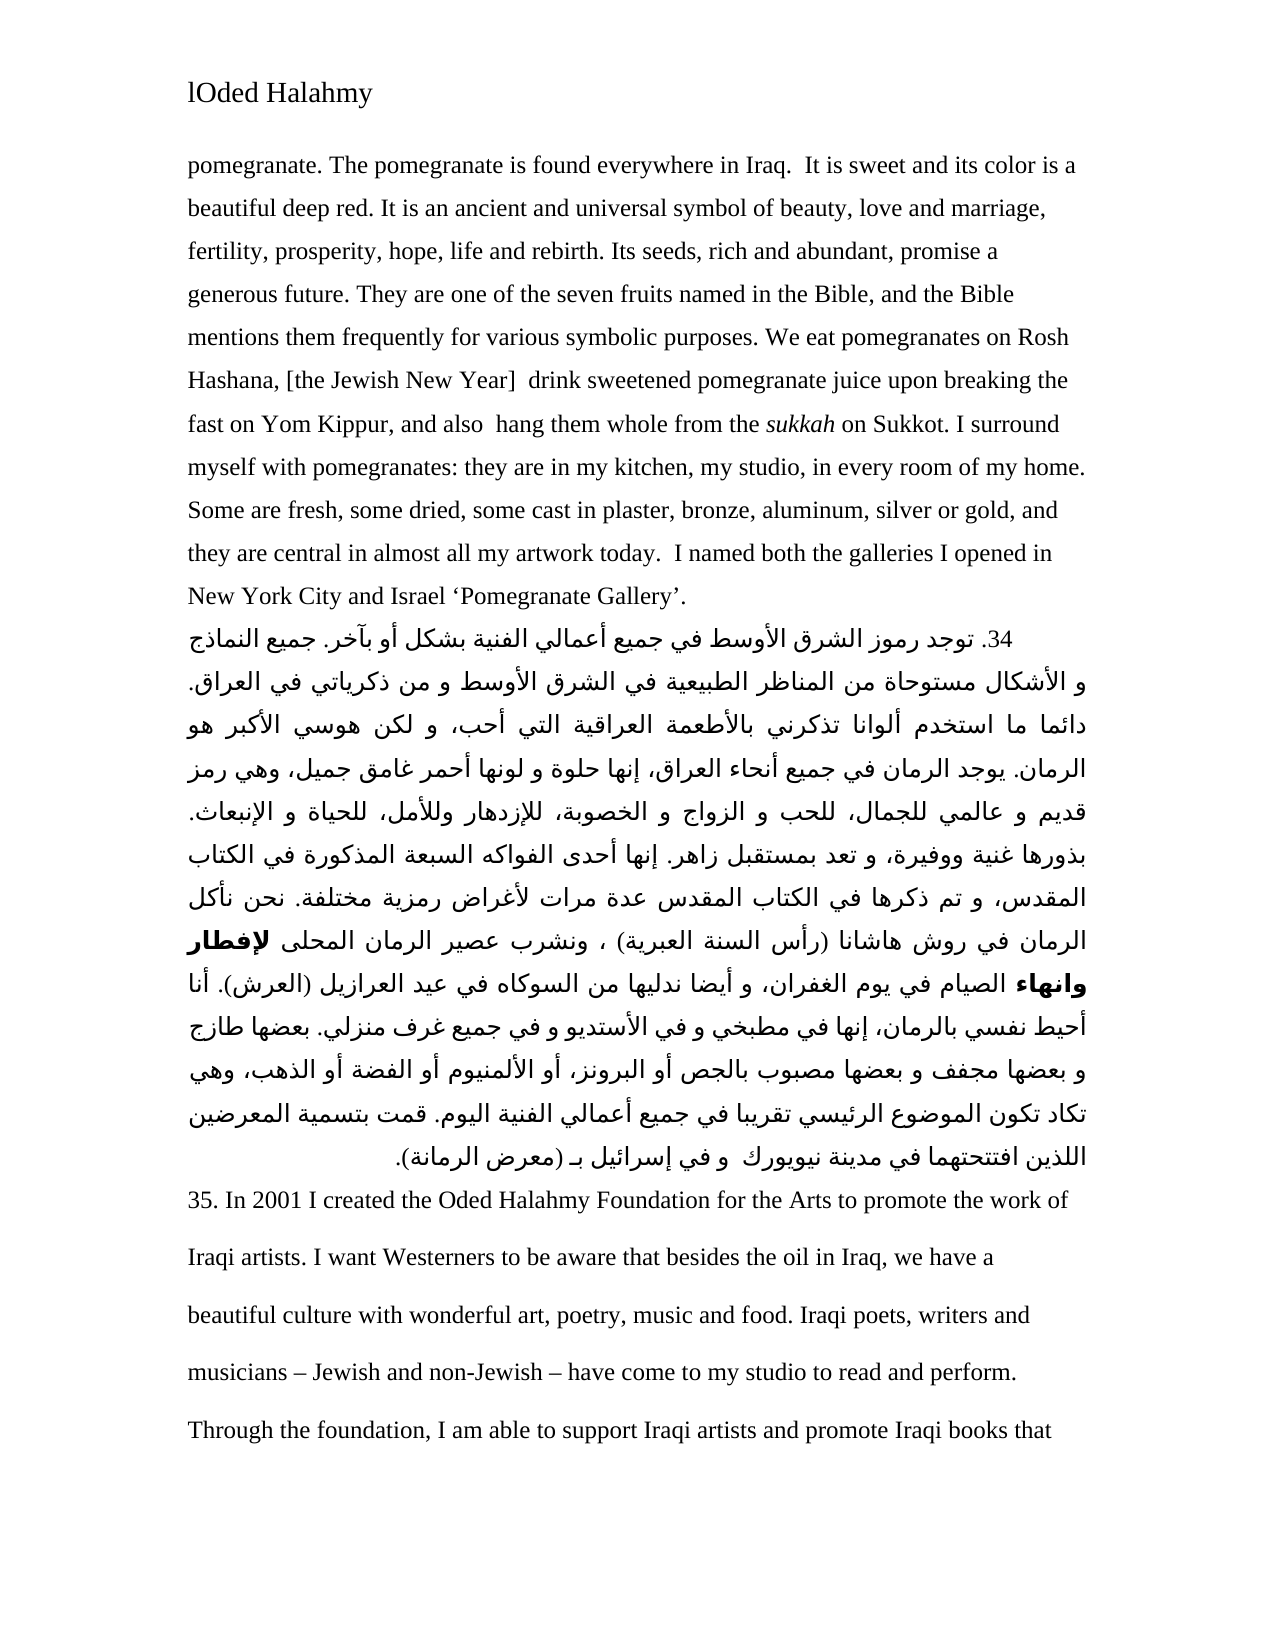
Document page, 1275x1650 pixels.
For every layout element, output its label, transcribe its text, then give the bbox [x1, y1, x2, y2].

subtitle 34. توجد رموز الشرق الأوسط في جميع أعمالي الفنية بشكل أو بآخر. جميع النماذج و الأشكال مستوحاة من المناظر الطبيعية في الشرق الأوسط و من ذكرياتي في العراق. دائما ما استخدم ألوانا تذكرني بالأطعمة العراقية التي أحب، و لكن هوسي الأكبر هو الرمان. يوجد الرمان في جميع أنحاء العراق، إنها حلوة و لونها أحمر غامق جميل، وهي رمز قديم و عالمي للجمال، للحب و الزواج و الخصوبة، للإزدهار وللأمل، للحياة و الإنبعاث. بذورها غنية ووفيرة، و تعد بمستقبل زاهر. إنها أحدى الفواكه السبعة المذكورة في الكتاب المقدس، و تم ذكرها في الكتاب المقدس عدة مرات لأغراض رمزية مختلفة. نحن نأكل الرمان في روش هاشانا (رأس السنة العبرية) ، ونشرب عصير الرمان المحلى لإفطار وانهاء الصيام في يوم الغفران، و أيضا ندليها من السوكاه في عيد العرازيل (العرش). أنا أحيط نفسي بالرمان، إنها في مطبخي و في الأستديو و في جميع غرف منزلي. بعضها طازج و بعضها مجفف و بعضها مصبوب بالجص أو البرونز، أو الألمنيوم أو الفضة أو الذهب، وهي تكاد تكون الموضوع الرئيسي تقريبا في جميع أعمالي الفنية اليوم. قمت بتسمية المعرضين اللذين افتتحتهما في مدينة نيويورك و في إسرائيل بـ (معرض الرمانة). [187, 624, 1087, 1171]
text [187, 1185, 1087, 1444]
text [187, 150, 1087, 610]
